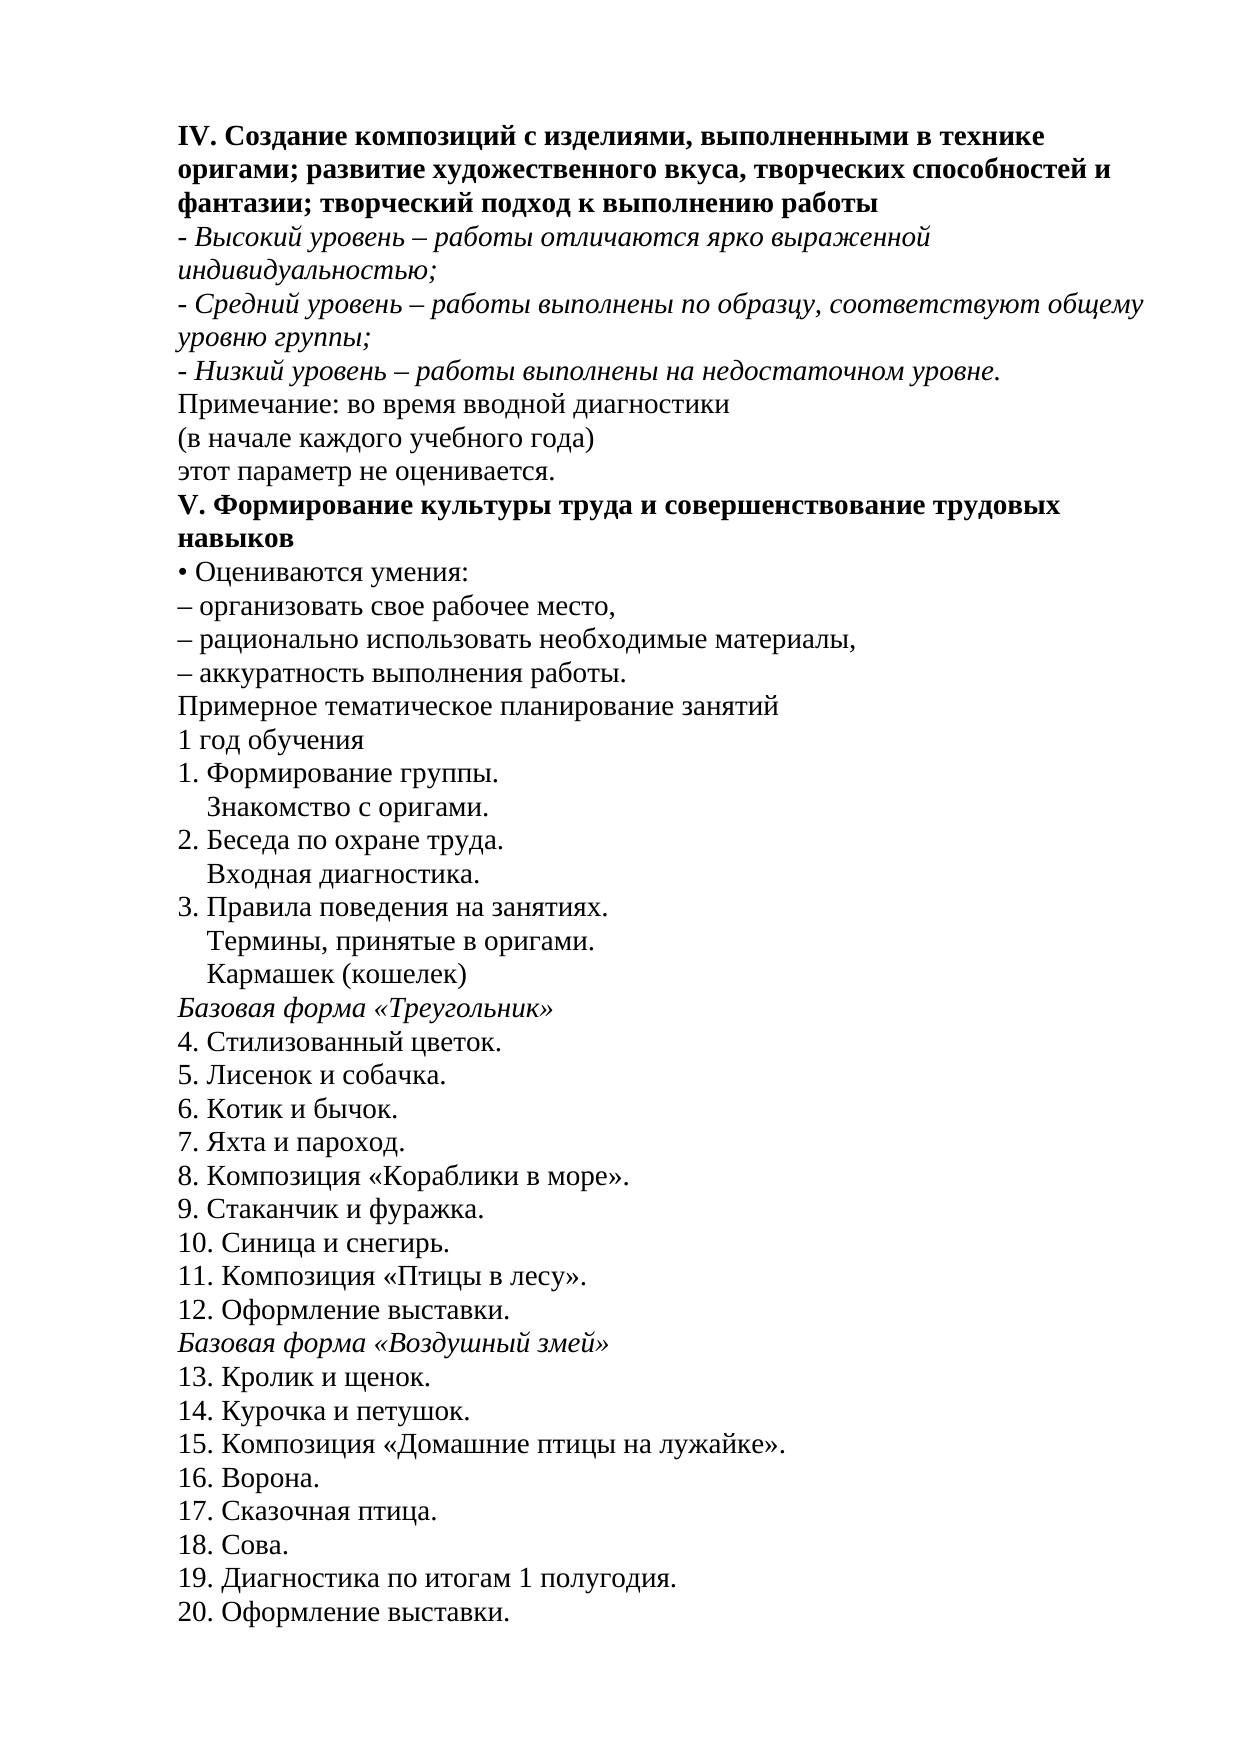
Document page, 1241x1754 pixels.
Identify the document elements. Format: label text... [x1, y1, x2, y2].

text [177, 755, 1152, 1627]
text IV. Создание композиций с изделиями, выполненными в технике оригами; развитие художественного вкуса, творческих способностей и фантазии; творческий подход к выполнению работы [177, 118, 1152, 219]
text Примечание: во время вводной диагностики (в начале каждого учебного года) этот параметр не оценивается. [177, 386, 1152, 487]
text • Оцениваются умения: – организовать свое рабочее место, – рационально использовать необходимые материалы, – аккуратность выполнения работы. [177, 554, 1152, 688]
text 1 год обучения [177, 722, 1152, 755]
text - Высокий уровень – работы отличаются ярко выраженной индивидуальностью; - Средний уровень – работы выполнены по образцу, соответствуют общему уровню группы; - Низкий уровень – работы выполнены на недостаточном уровне. [177, 219, 1152, 386]
text Примерное тематическое планирование занятий [177, 688, 1152, 722]
text V. Формирование культуры труда и совершенствование трудовых навыков [177, 487, 1152, 554]
